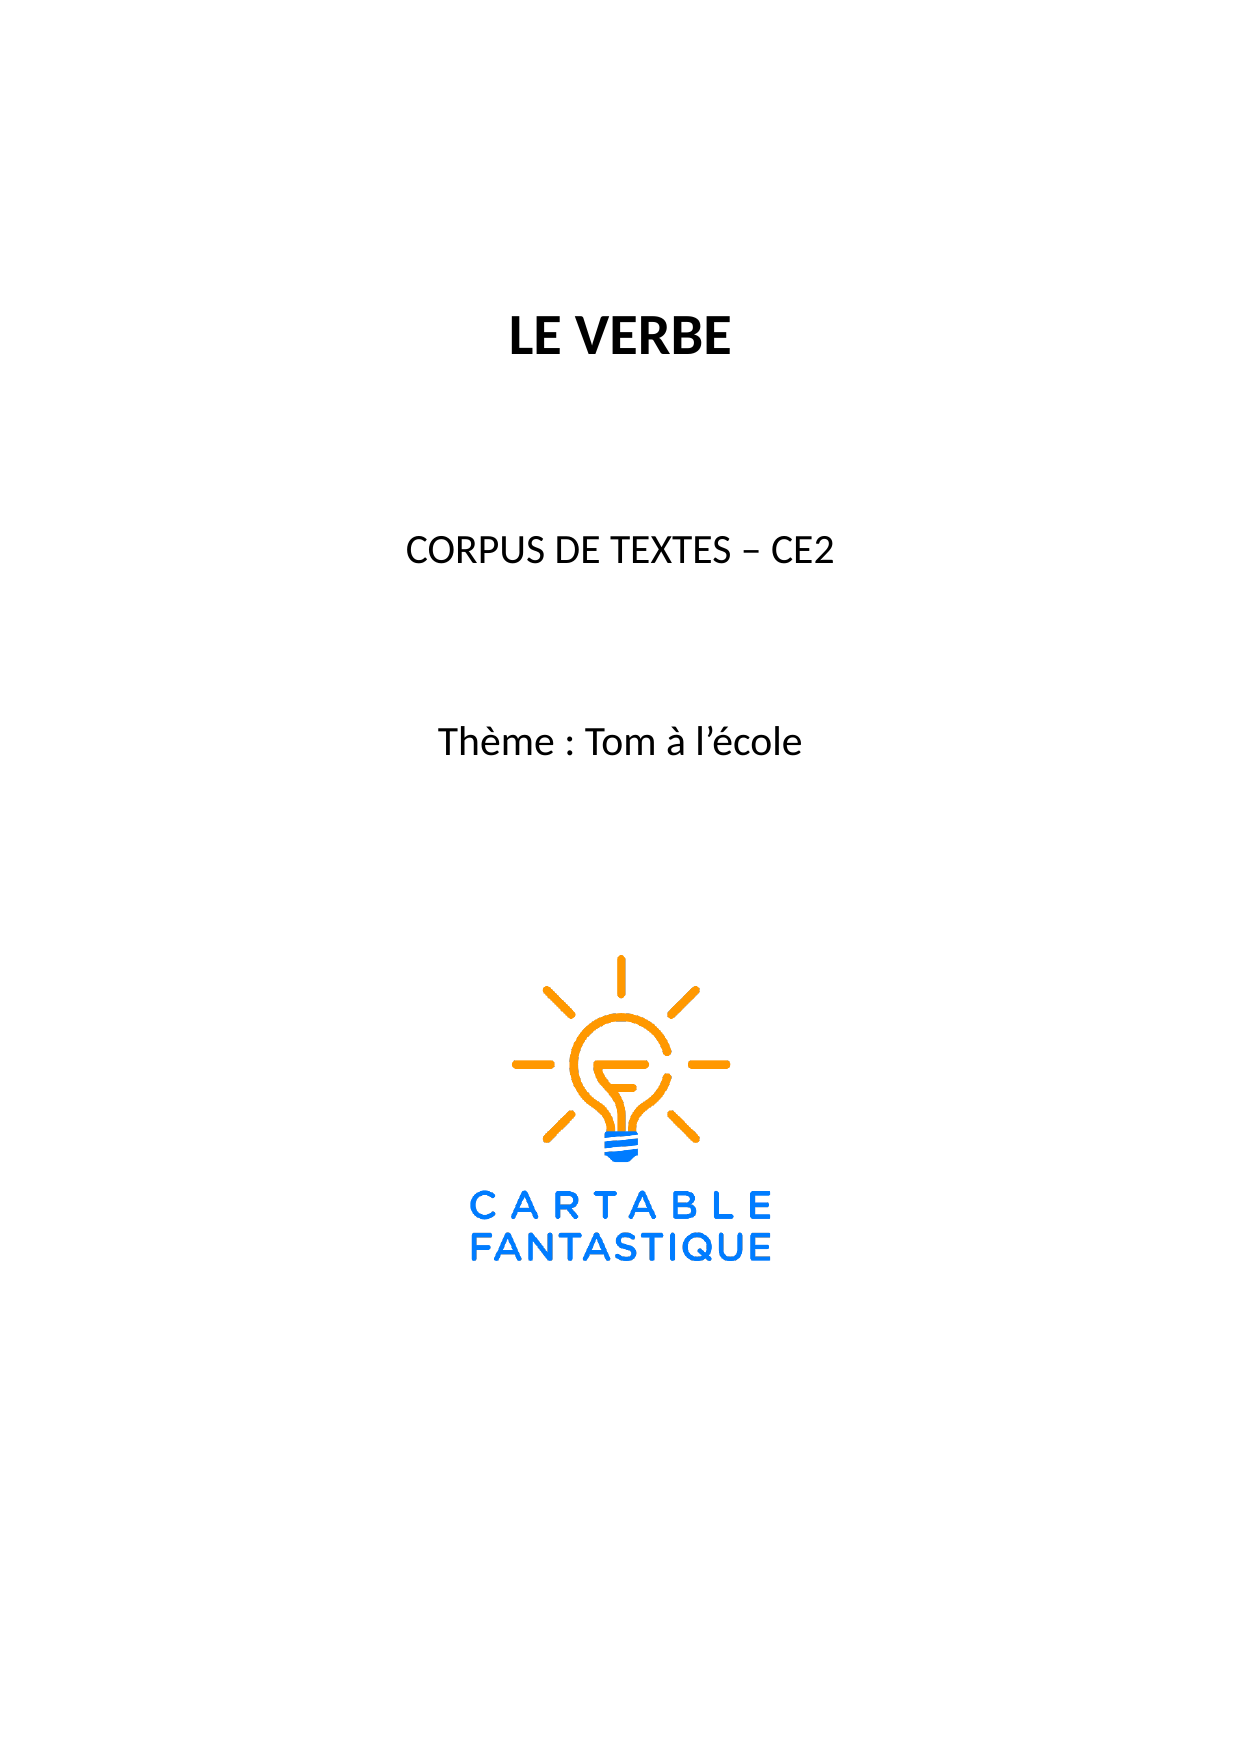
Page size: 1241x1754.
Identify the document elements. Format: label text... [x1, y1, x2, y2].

picture [470, 955, 771, 1261]
text Thème : Tom à l’école [148, 714, 1093, 765]
text CORPUS DE TEXTES – CE2 [148, 523, 1093, 574]
text LE VERBE [148, 298, 1093, 369]
